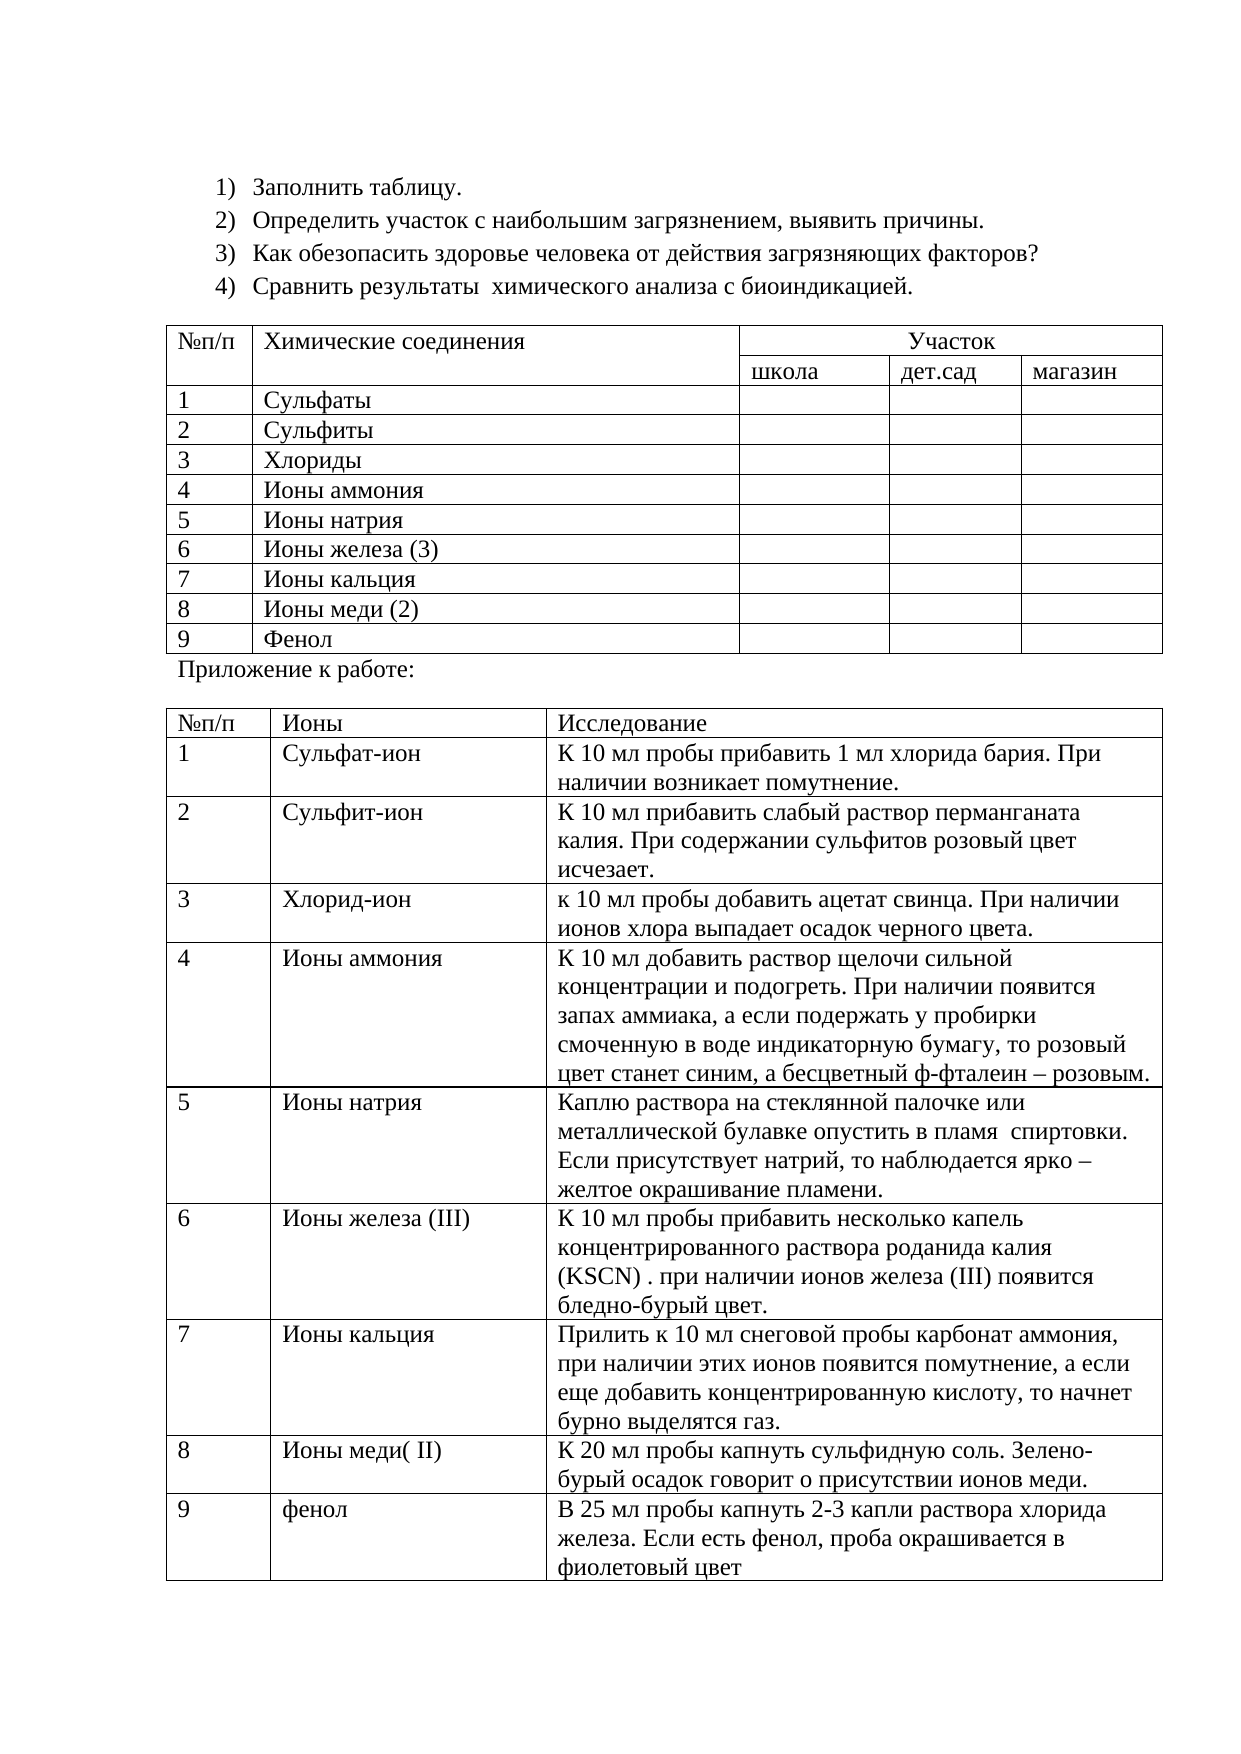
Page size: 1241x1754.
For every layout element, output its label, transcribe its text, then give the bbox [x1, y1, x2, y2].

table_cell К 10 мл прибавить слабый раствор перманганата калия. При содержании сульфитов розовый цвет исчезает. [547, 797, 1162, 883]
table_cell Ионы натрия [271, 1088, 546, 1202]
table_cell Каплю раствора на стеклянной палочке или металлической булавке опустить в пламя спиртовки. Если присутствует натрий, то наблюдается ярко – желтое окрашивание пламени. [547, 1088, 1162, 1202]
table_cell Прилить к 10 мл снеговой пробы карбонат аммония, при наличии этих ионов появится помутнение, а если еще добавить концентрированную кислоту, то начнет бурно выделятся газ. [547, 1320, 1162, 1434]
table_cell [740, 624, 889, 653]
table_cell 4 [167, 943, 270, 1086]
list Заполнить таблицу. [215, 172, 1152, 201]
table_cell 8 [167, 594, 252, 623]
table_cell магазин [1022, 356, 1162, 384]
table_cell [890, 475, 1021, 504]
table_cell К 10 мл пробы прибавить несколько капель концентрированного раствора роданида калия (KSCN) . при наличии ионов железа (III) появится бледно-бурый цвет. [547, 1204, 1162, 1318]
table_cell [740, 475, 889, 504]
table_cell Ионы кальция [253, 564, 739, 593]
table_cell Ионы натрия [253, 505, 739, 533]
table_cell 7 [167, 1320, 270, 1434]
table_cell 4 [167, 475, 252, 504]
table_cell В 25 мл пробы капнуть 2-3 капли раствора хлорида железа. Если есть фенол, проба окрашивается в фиолетовый цвет [547, 1494, 1162, 1580]
table_cell Ионы железа (3) [253, 535, 739, 563]
table_cell [1022, 564, 1162, 593]
table_cell 2 [167, 797, 270, 883]
table_cell К 10 мл добавить раствор щелочи сильной концентрации и подогреть. При наличии появится запах аммиака, а если подержать у пробирки смоченную в воде индикаторную бумагу, то розовый цвет станет синим, а бесцветный ф-фталеин – розовым. [547, 943, 1162, 1086]
table_cell [1022, 445, 1162, 474]
list Сравнить результаты химического анализа с биоиндикацией. [215, 271, 1152, 300]
table_cell Фенол [253, 624, 739, 653]
table_cell [1022, 535, 1162, 563]
table_cell Хлориды [253, 445, 739, 474]
table_header Участок [740, 326, 1162, 355]
table_header Химические соединения [253, 326, 739, 384]
table_cell 2 [167, 415, 252, 444]
table_header №п/п [167, 709, 270, 737]
table_cell [890, 535, 1021, 563]
table_cell 6 [167, 535, 252, 563]
text Приложение к работе: [177, 654, 1152, 682]
table_cell к 10 мл пробы добавить ацетат свинца. При наличии ионов хлора выпадает осадок черного цвета. [547, 884, 1162, 942]
table_cell 1 [167, 738, 270, 796]
table_cell [740, 505, 889, 533]
table_cell [740, 386, 889, 414]
table_cell Ионы меди (2) [253, 594, 739, 623]
table_cell К 10 мл пробы прибавить 1 мл хлорида бария. При наличии возникает помутнение. [547, 738, 1162, 796]
table_cell [1022, 505, 1162, 533]
table_cell [740, 415, 889, 444]
table_cell 5 [167, 1088, 270, 1202]
table_cell Ионы железа (III) [271, 1204, 546, 1318]
list Как обезопасить здоровье человека от действия загрязняющих факторов? [215, 238, 1152, 267]
table_cell Сульфаты [253, 386, 739, 414]
table_cell [890, 386, 1021, 414]
table_cell [1022, 624, 1162, 653]
table_cell Ионы меди( II) [271, 1436, 546, 1493]
table_cell [890, 445, 1021, 474]
table_cell 9 [167, 1494, 270, 1580]
table_cell [740, 535, 889, 563]
table_cell Ионы кальция [271, 1320, 546, 1434]
table_cell Сульфит-ион [271, 797, 546, 883]
table_cell [740, 594, 889, 623]
table_cell фенол [271, 1494, 546, 1580]
table_cell [890, 415, 1021, 444]
table_cell 9 [167, 624, 252, 653]
table_cell 7 [167, 564, 252, 593]
table_cell [890, 505, 1021, 533]
table_cell 3 [167, 884, 270, 942]
table_header Исследование [547, 709, 1162, 737]
table_cell [1022, 386, 1162, 414]
table_cell 6 [167, 1204, 270, 1318]
table_cell К 20 мл пробы капнуть сульфидную соль. Зелено- бурый осадок говорит о присутствии ионов меди. [547, 1436, 1162, 1493]
table_cell [740, 564, 889, 593]
table_cell 3 [167, 445, 252, 474]
table_cell [1022, 475, 1162, 504]
table_cell Хлорид-ион [271, 884, 546, 942]
list Определить участок с наибольшим загрязнением, выявить причины. [215, 205, 1152, 234]
table_cell Ионы аммония [271, 943, 546, 1086]
table_header №п/п [167, 326, 252, 384]
table_cell [890, 594, 1021, 623]
table_cell Сульфат-ион [271, 738, 546, 796]
table_cell 8 [167, 1436, 270, 1493]
table_cell 5 [167, 505, 252, 533]
table_cell [890, 564, 1021, 593]
table_cell [1022, 415, 1162, 444]
table_header Ионы [271, 709, 546, 737]
table_cell [1022, 594, 1162, 623]
table_cell [740, 445, 889, 474]
table_cell дет.сад [890, 356, 1021, 384]
table_cell Ионы аммония [253, 475, 739, 504]
table_cell 1 [167, 386, 252, 414]
table_cell Сульфиты [253, 415, 739, 444]
table_cell [890, 624, 1021, 653]
table_cell школа [740, 356, 889, 384]
